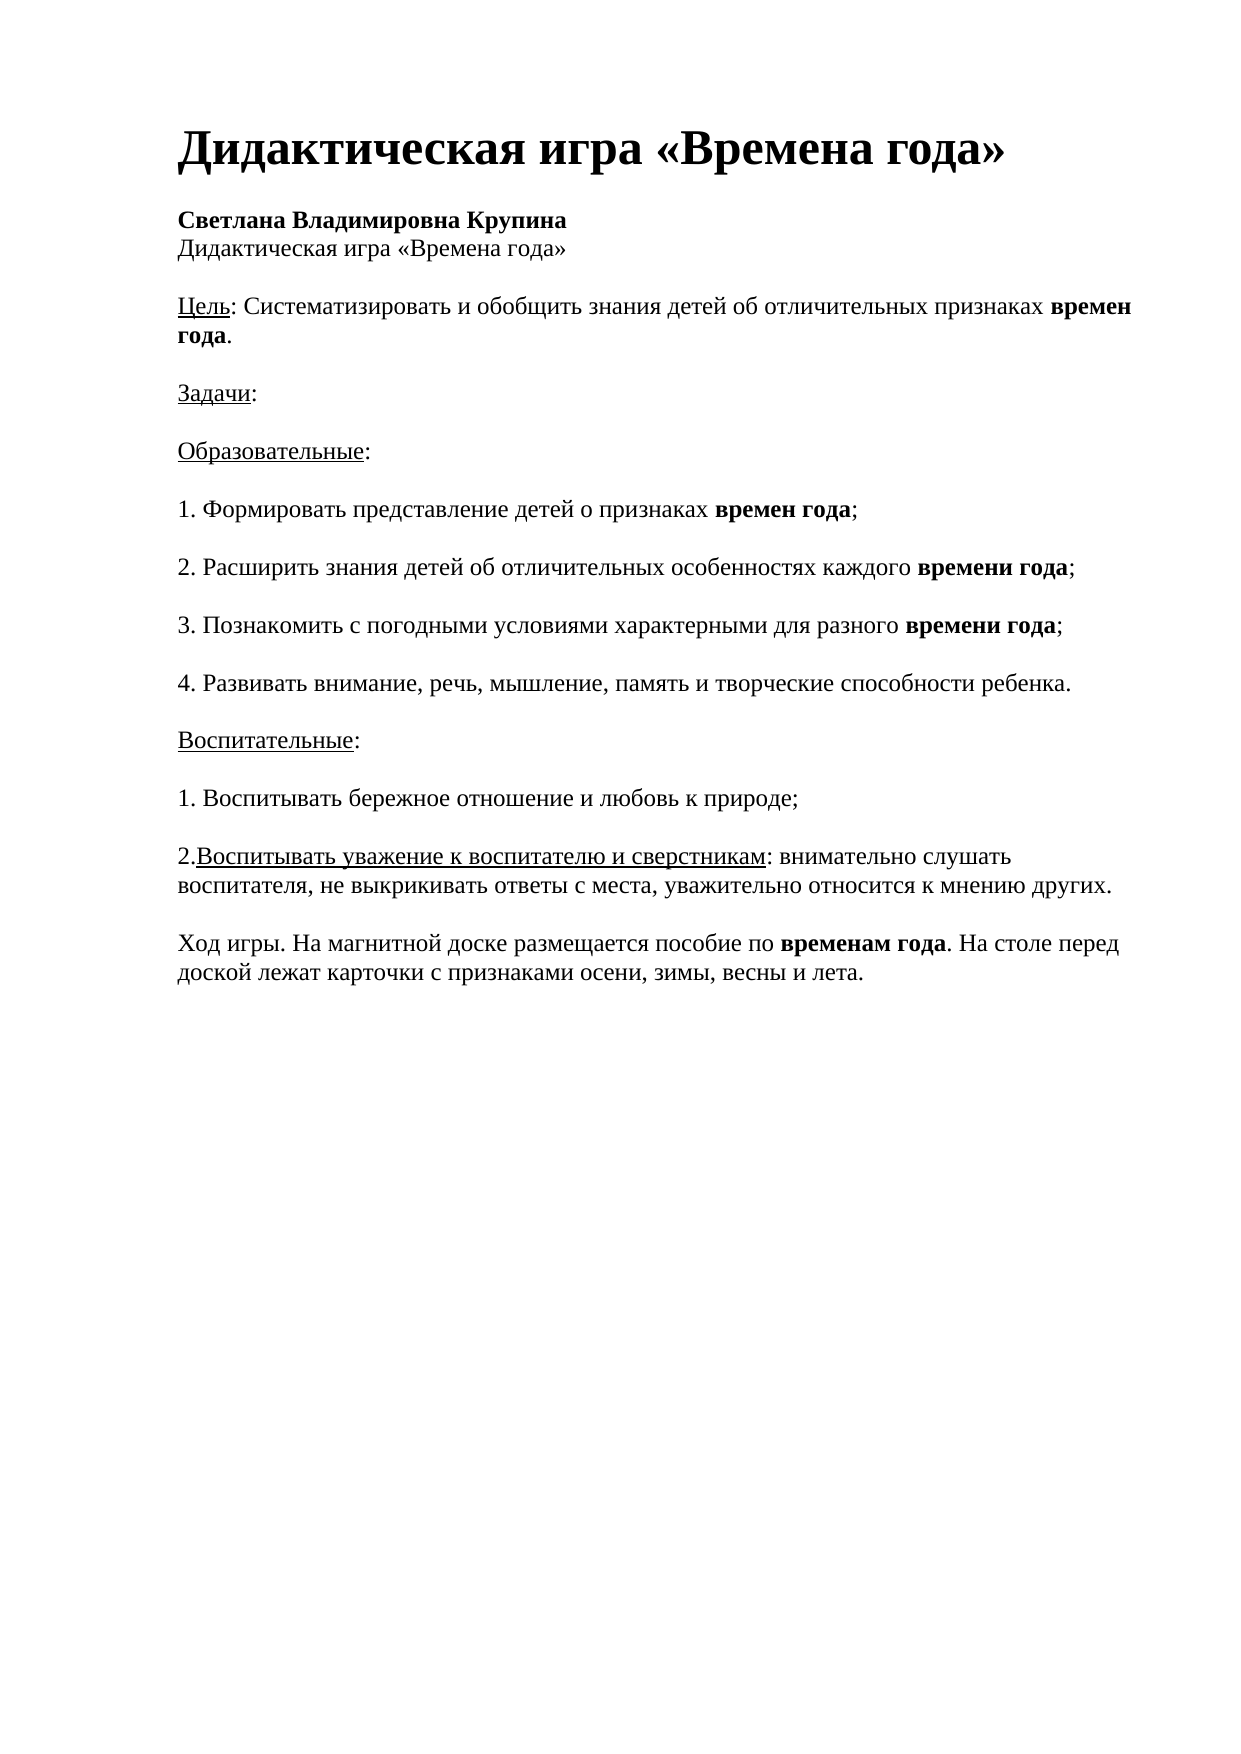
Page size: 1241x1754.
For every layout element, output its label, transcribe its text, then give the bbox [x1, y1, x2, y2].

text Ход игры. На магнитной доске размещается пособие по временам года. На столе перед доской лежат карточки с признаками осени, зимы, весны и лета. [177, 928, 1152, 986]
text Задачи: [177, 378, 1152, 407]
text Образовательные: [177, 436, 1152, 465]
text Светлана Владимировна Крупина Дидактическая игра «Времена года» [177, 205, 1152, 262]
text 2.Воспитывать уважение к воспитателю и сверстникам: внимательно слушать воспитателя, не выкрикивать ответы с места, уважительно относится к мнению других. [177, 841, 1152, 899]
text Цель: Систематизировать и обобщить знания детей об отличительных признаках времен года. [177, 291, 1152, 349]
text 1. Воспитывать бережное отношение и любовь к природе; [177, 783, 1152, 812]
text 4. Развивать внимание, речь, мышление, память и творческие способности ребенка. [177, 668, 1152, 696]
text Воспитательные: [177, 726, 1152, 754]
text 1. Формировать представление детей о признаках времен года; [177, 494, 1152, 523]
text Дидактическая игра «Времена года» [177, 118, 1152, 176]
text 3. Познакомить с погодными условиями характерными для разного времени года; [177, 610, 1152, 638]
text 2. Расширить знания детей об отличительных особенностях каждого времени года; [177, 552, 1152, 581]
